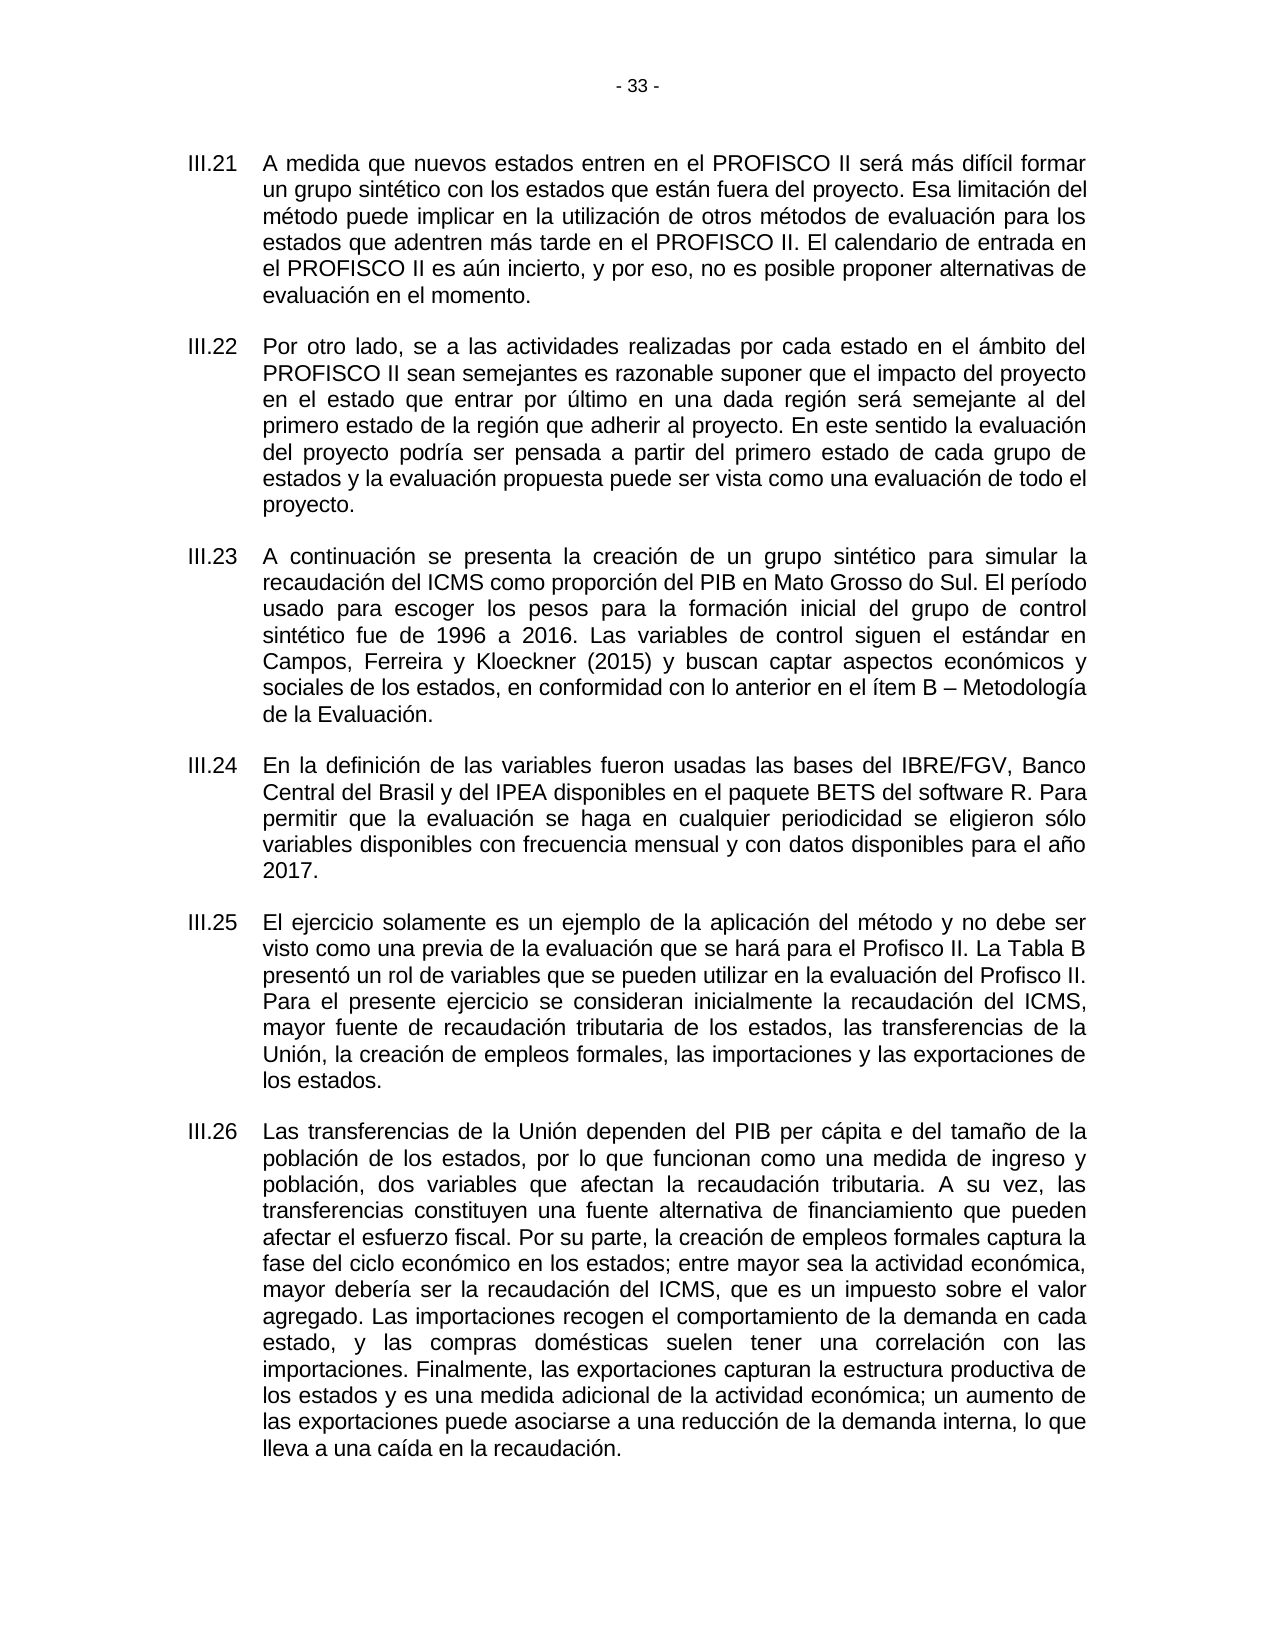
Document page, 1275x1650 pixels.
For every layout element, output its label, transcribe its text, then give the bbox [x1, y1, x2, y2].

text En la definición de las variables fueron usadas las bases del IBRE/FGV, Banco Central del Brasil y del IPEA disponibles en el paquete BETS del software R. Para permitir que la evaluación se haga en cualquier periodicidad se eligieron sólo variables disponibles con frecuencia mensual y con datos disponibles para el año 2017. [187, 752, 1087, 884]
text A medida que nuevos estados entren en el PROFISCO II será más difícil formar un grupo sintético con los estados que están fuera del proyecto. Esa limitación del método puede implicar en la utilización de otros métodos de evaluación para los estados que adentren más tarde en el PROFISCO II. El calendario de entrada en el PROFISCO II es aún incierto, y por eso, no es posible proponer alternativas de evaluación en el momento. [187, 150, 1087, 308]
text Las transferencias de la Unión dependen del PIB per cápita e del tamaño de la población de los estados, por lo que funcionan como una medida de ingreso y población, dos variables que afectan la recaudación tributaria. A su vez, las transferencias constituyen una fuente alternativa de financiamiento que pueden afectar el esfuerzo fiscal. Por su parte, la creación de empleos formales captura la fase del ciclo económico en los estados; entre mayor sea la actividad económica, mayor debería ser la recaudación del ICMS, que es un impuesto sobre el valor agregado. Las importaciones recogen el comportamiento de la demanda en cada estado, y las compras domésticas suelen tener una correlación con las importaciones. Finalmente, las exportaciones capturan la estructura productiva de los estados y es una medida adicional de la actividad económica; un aumento de las exportaciones puede asociarse a una reducción de la demanda interna, lo que lleva a una caída en la recaudación. [187, 1118, 1087, 1461]
text Por otro lado, se a las actividades realizadas por cada estado en el ámbito del PROFISCO II sean semejantes es razonable suponer que el impacto del proyecto en el estado que entrar por último en una dada región será semejante al del primero estado de la región que adherir al proyecto. En este sentido la evaluación del proyecto podría ser pensada a partir del primero estado de cada grupo de estados y la evaluación propuesta puede ser vista como una evaluación de todo el proyecto. [187, 333, 1087, 518]
text El ejercicio solamente es un ejemplo de la aplicación del método y no debe ser visto como una previa de la evaluación que se hará para el Profisco II. La Tabla B presentó un rol de variables que se pueden utilizar en la evaluación del Profisco II. Para el presente ejercicio se consideran inicialmente la recaudación del ICMS, mayor fuente de recaudación tributaria de los estados, las transferencias de la Unión, la creación de empleos formales, las importaciones y las exportaciones de los estados. [187, 909, 1087, 1093]
text A continuación se presenta la creación de un grupo sintético para simular la recaudación del ICMS como proporción del PIB en Mato Grosso do Sul. El período usado para escoger los pesos para la formación inicial del grupo de control sintético fue de 1996 a 2016. Las variables de control siguen el estándar en Campos, Ferreira y Kloeckner (2015) y buscan captar aspectos económicos y sociales de los estados, en conformidad con lo anterior en el ítem B – Metodología de la Evaluación. [187, 543, 1087, 727]
